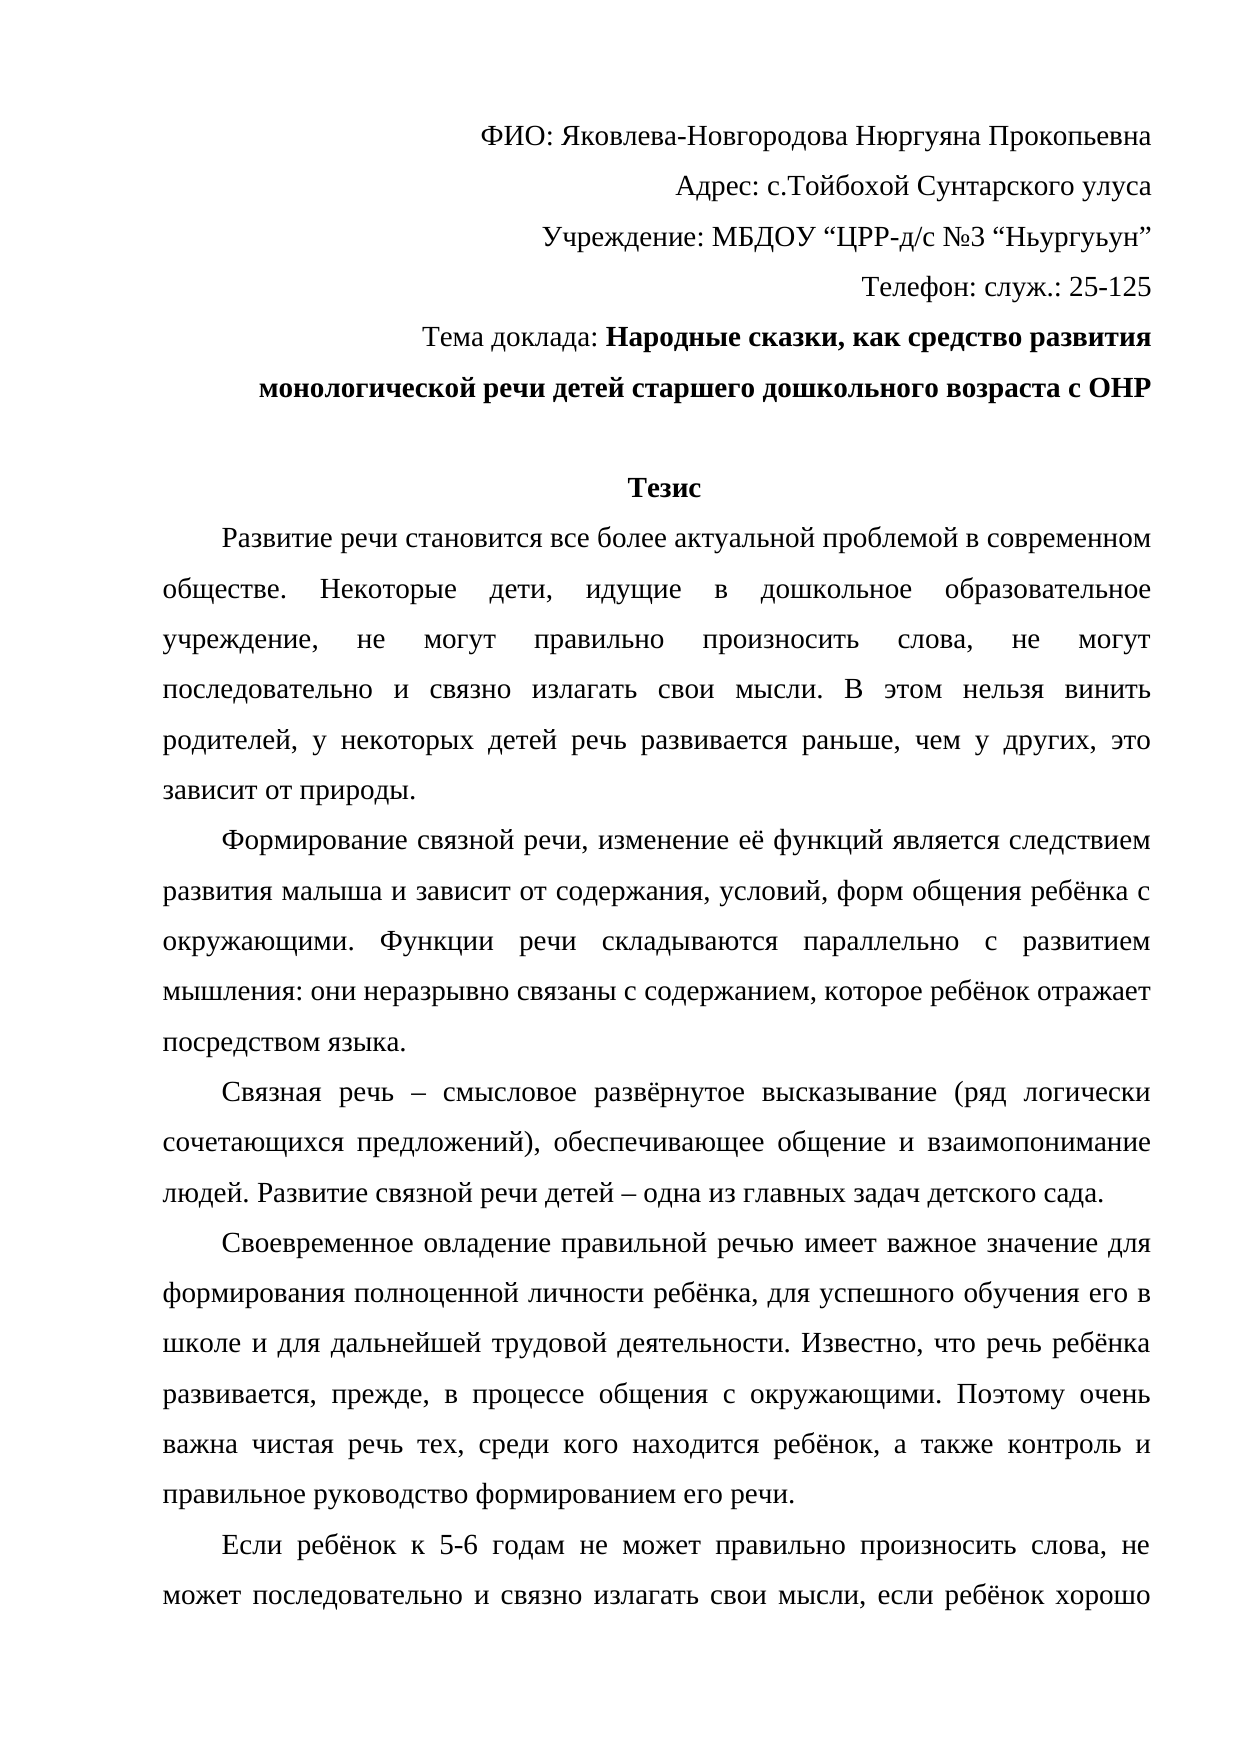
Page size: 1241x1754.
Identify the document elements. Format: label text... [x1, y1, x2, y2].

text Тема доклада: Народные сказки, как средство развития [177, 319, 1152, 353]
text Связная речь – смысловое развёрнутое высказывание (ряд логически сочетающихся предложений), обеспечивающее общение и взаимопонимание людей. Развитие связной речи детей – одна из главных задач детского сада. [162, 1074, 1152, 1208]
text Развитие речи становится все более актуальной проблемой в современном обществе. Некоторые дети, идущие в дошкольное образовательное учреждение, не могут правильно произносить слова, не могут последовательно и связно излагать свои мысли. В этом нельзя винить родителей, у некоторых детей речь развивается раньше, чем у других, это зависит от природы. [162, 521, 1152, 806]
text монологической речи детей старшего дошкольного возраста с ОНР [177, 370, 1152, 403]
text Формирование связной речи, изменение её функций является следствием развития малыша и зависит от содержания, условий, форм общения ребёнка с окружающими. Функции речи складываются параллельно с развитием мышления: они неразрывно связаны с содержанием, которое ребёнок отражает посредством языка. [162, 822, 1152, 1057]
text Адрес: с.Тойбохой Сунтарского улуса [177, 168, 1152, 202]
text Своевременное овладение правильной речью имеет важное значение для формирования полноценной личности ребёнка, для успешного обучения его в школе и для дальнейшей трудовой деятельности. Известно, что речь ребёнка развивается, прежде, в процессе общения с окружающими. Поэтому очень важна чистая речь тех, среди кого находится ребёнок, а также контроль и правильное руководство формированием его речи. [162, 1225, 1152, 1510]
text Телефон: служ.: 25-125 [177, 269, 1152, 303]
text Тезис [177, 470, 1152, 504]
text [162, 1527, 1152, 1611]
text Учреждение: МБДОУ “ЦРР-д/с №3 “Ньургуьун” [177, 219, 1152, 252]
text ФИО: Яковлева-Новгородова Нюргуяна Прокопьевна [177, 118, 1152, 152]
